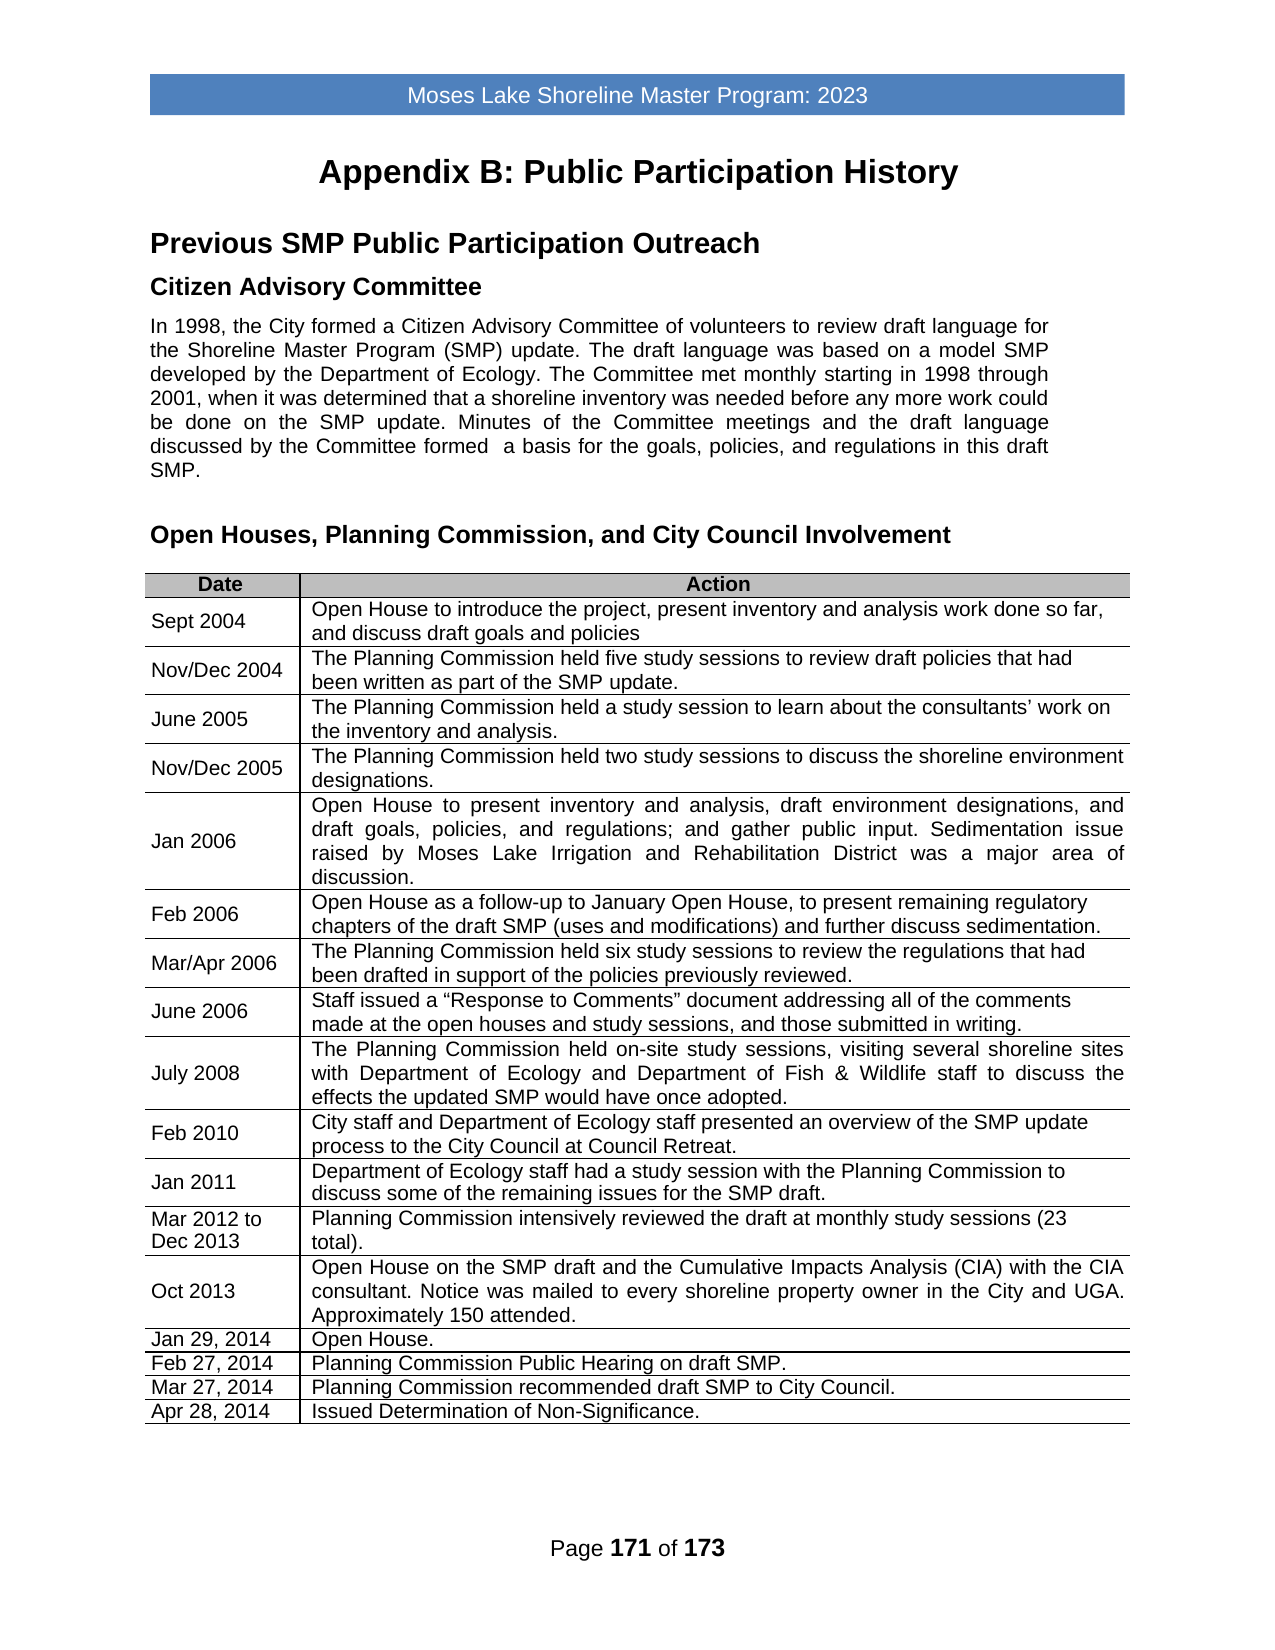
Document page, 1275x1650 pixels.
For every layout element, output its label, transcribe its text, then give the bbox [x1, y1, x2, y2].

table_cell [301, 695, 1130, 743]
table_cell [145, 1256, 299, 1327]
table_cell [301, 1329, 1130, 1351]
subtitle Appendix B: Public Participation History [152, 152, 1125, 190]
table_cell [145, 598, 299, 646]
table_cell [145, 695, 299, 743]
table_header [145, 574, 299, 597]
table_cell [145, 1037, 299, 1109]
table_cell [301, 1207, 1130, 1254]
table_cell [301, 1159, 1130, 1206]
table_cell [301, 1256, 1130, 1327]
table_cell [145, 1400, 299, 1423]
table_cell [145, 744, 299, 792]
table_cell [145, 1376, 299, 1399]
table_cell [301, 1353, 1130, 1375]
subtitle Previous SMP Public Participation Outreach [150, 226, 1125, 260]
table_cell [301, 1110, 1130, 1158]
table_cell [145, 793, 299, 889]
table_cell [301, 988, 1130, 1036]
text In 1998, the City formed a Citizen Advisory Committee of volunteers to review draft language for the Shoreline Master Program (SMP) update. The draft language was based on a model SMP developed by the Department of Ecology. The Committee met monthly starting in 1998 through 2001, when it was determined that a shoreline inventory was needed before any more work could be done on the SMP update. Minutes of the Committee meetings and the draft language discussed by the Committee formed a basis for the goals, policies, and regulations in this draft SMP. [150, 314, 1050, 481]
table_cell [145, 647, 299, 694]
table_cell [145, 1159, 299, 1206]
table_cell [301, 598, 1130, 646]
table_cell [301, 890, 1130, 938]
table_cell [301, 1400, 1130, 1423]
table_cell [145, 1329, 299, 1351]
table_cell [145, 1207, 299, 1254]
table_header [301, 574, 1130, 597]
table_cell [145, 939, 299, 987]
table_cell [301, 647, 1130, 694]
subtitle Open Houses, Planning Commission, and City Council Involvement [150, 520, 1125, 549]
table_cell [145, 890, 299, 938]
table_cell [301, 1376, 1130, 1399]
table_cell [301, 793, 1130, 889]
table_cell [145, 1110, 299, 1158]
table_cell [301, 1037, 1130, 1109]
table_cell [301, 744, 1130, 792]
subtitle Citizen Advisory Committee [150, 272, 1125, 301]
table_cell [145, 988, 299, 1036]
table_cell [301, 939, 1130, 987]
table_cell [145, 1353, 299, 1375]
